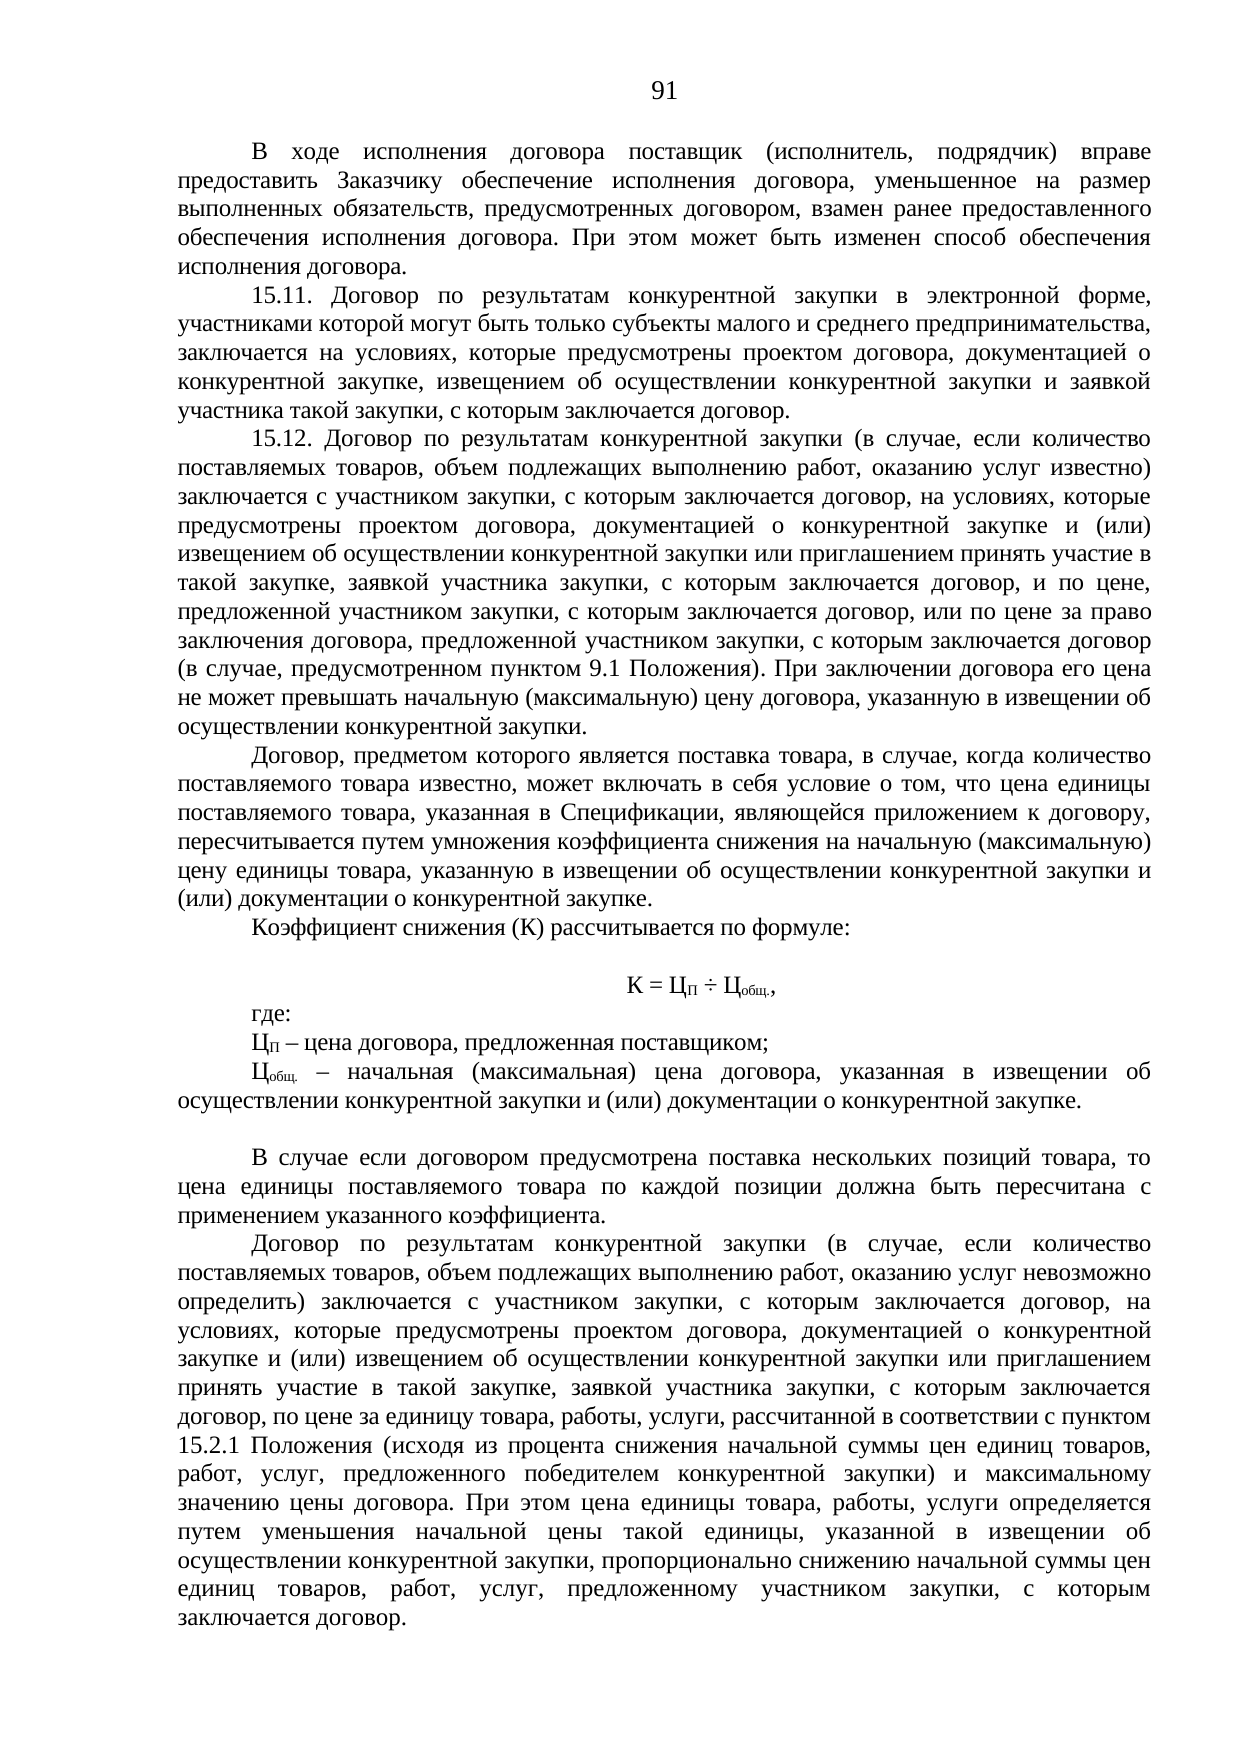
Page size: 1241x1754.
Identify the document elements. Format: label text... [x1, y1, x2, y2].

text 15.11. Договор по результатам конкурентной закупки в электронной форме, участниками которой могут быть только субъекты малого и среднего предпринимательства, заключается на условиях, которые предусмотрены проектом договора, документацией о конкурентной закупке, извещением об осуществлении конкурентной закупки и заявкой участника такой закупки, с которым заключается договор. [177, 280, 1152, 423]
text ЦП – цена договора, предложенная поставщиком; [177, 1027, 1152, 1056]
text В случае если договором предусмотрена поставка нескольких позиций товара, то цена единицы поставляемого товара по каждой позиции должна быть пересчитана с применением указанного коэффициента. [177, 1142, 1152, 1228]
text К = ЦП ÷ Цобщ., [177, 970, 1152, 998]
text В ходе исполнения договора поставщик (исполнитель, подрядчик) вправе предоставить Заказчику обеспечение исполнения договора, уменьшенное на размер выполненных обязательств, предусмотренных договором, взамен ранее предоставленного обеспечения исполнения договора. При этом может быть изменен способ обеспечения исполнения договора. [177, 136, 1152, 280]
text где: [177, 998, 1152, 1027]
text Цобщ. – начальная (максимальная) цена договора, указанная в извещении об осуществлении конкурентной закупки и (или) документации о конкурентной закупке. [177, 1056, 1152, 1113]
text 15.12. Договор по результатам конкурентной закупки (в случае, если количество поставляемых товаров, объем подлежащих выполнению работ, оказанию услуг известно) заключается с участником закупки, с которым заключается договор, на условиях, которые предусмотрены проектом договора, документацией о конкурентной закупке и (или) извещением об осуществлении конкурентной закупки или приглашением принять участие в такой закупке, заявкой участника закупки, с которым заключается договор, и по цене, предложенной участником закупки, с которым заключается договор, или по цене за право заключения договора, предложенной участником закупки, с которым заключается договор (в случае, предусмотренном пунктом 9.1 Положения). При заключении договора его цена не может превышать начальную (максимальную) цену договора, указанную в извещении об осуществлении конкурентной закупки. [177, 423, 1152, 740]
text Коэффициент снижения (К) рассчитывается по формуле: [177, 912, 1152, 941]
text Договор по результатам конкурентной закупки (в случае, если количество поставляемых товаров, объем подлежащих выполнению работ, оказанию услуг невозможно определить) заключается с участником закупки, с которым заключается договор, на условиях, которые предусмотрены проектом договора, документацией о конкурентной закупке и (или) извещением об осуществлении конкурентной закупки или приглашением принять участие в такой закупке, заявкой участника закупки, с которым заключается договор, по цене за единицу товара, работы, услуги, рассчитанной в соответствии с пунктом 15.2.1 Положения (исходя из процента снижения начальной суммы цен единиц товаров, работ, услуг, предложенного победителем конкурентной закупки) и максимальному значению цены договора. При этом цена единицы товара, работы, услуги определяется путем уменьшения начальной цены такой единицы, указанной в извещении об осуществлении конкурентной закупки, пропорционально снижению начальной суммы цен единиц товаров, работ, услуг, предложенному участником закупки, с которым заключается договор. [177, 1228, 1152, 1631]
text Договор, предметом которого является поставка товара, в случае, когда количество поставляемого товара известно, может включать в себя условие о том, что цена единицы поставляемого товара, указанная в Спецификации, являющейся приложением к договору, пересчитывается путем умножения коэффициента снижения на начальную (максимальную) цену единицы товара, указанную в извещении об осуществлении конкурентной закупки и (или) документации о конкурентной закупке. [177, 740, 1152, 912]
